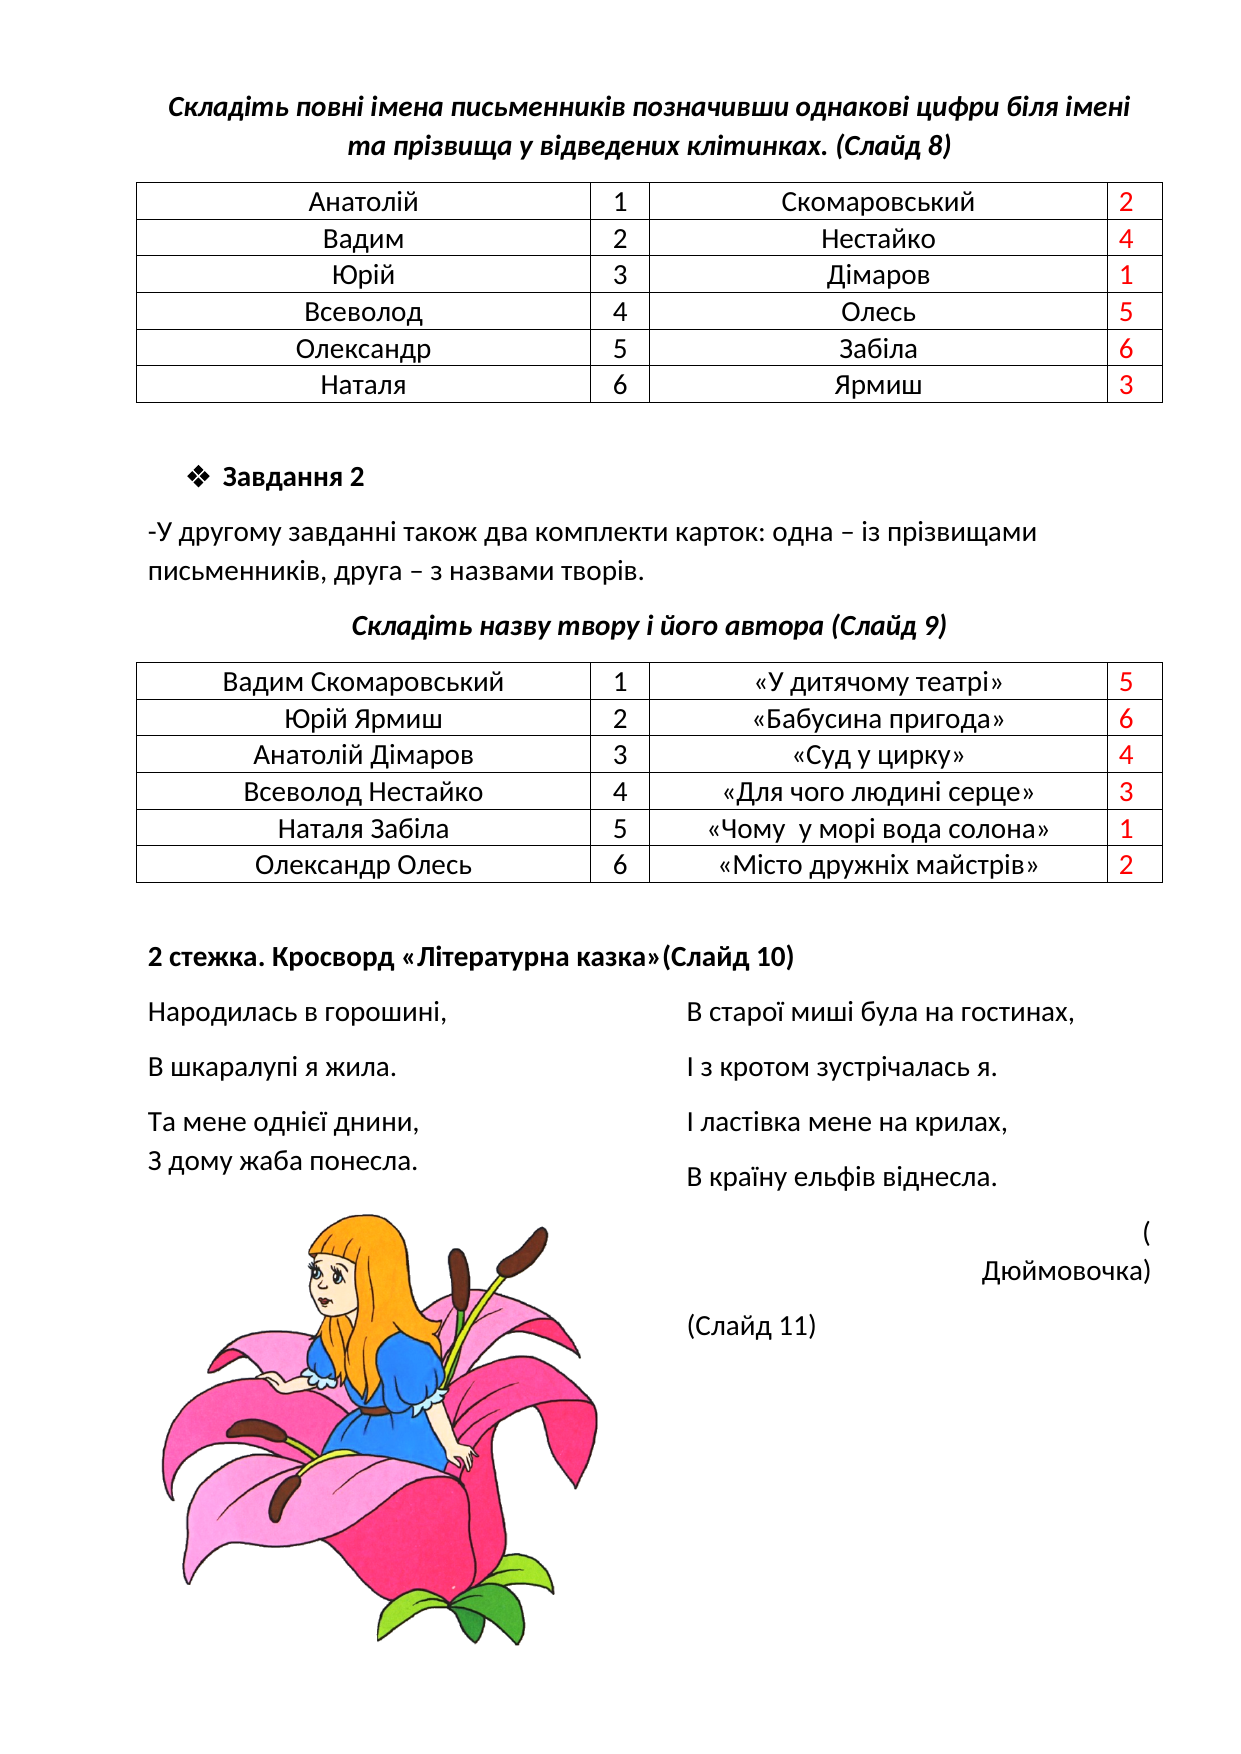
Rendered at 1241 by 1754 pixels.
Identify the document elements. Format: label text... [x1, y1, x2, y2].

table_header Анатолій [137, 183, 590, 219]
table_cell «Чому у морі вода солона» [650, 810, 1107, 845]
text (Дюймовочка) [686, 1214, 1152, 1288]
table_header 1 [591, 663, 649, 699]
table_cell 6 [1108, 330, 1162, 365]
text І ластівка мене на крилах, [686, 1103, 1152, 1139]
table_cell Юрій Ярмиш [137, 700, 590, 735]
text В шкаралупі я жила. [148, 1048, 613, 1084]
table_cell 2 [591, 220, 649, 255]
text І з кротом зустрічалась я. [686, 1048, 1152, 1084]
text (Слайд 11) [686, 1307, 1152, 1343]
table_cell 4 [591, 773, 649, 809]
table_cell Юрій [137, 256, 590, 292]
table_cell 6 [591, 846, 649, 882]
picture [147, 1179, 613, 1658]
table_cell «Місто дружніх майстрів» [650, 846, 1107, 882]
table_cell 5 [591, 810, 649, 845]
table_cell 1 [1108, 256, 1162, 292]
table_header 1 [591, 183, 649, 219]
text -У другому завданні також два комплекти карток: одна – із прізвищами письменників, друга – з назвами творів. [148, 513, 1152, 587]
table_cell Олександр Олесь [137, 846, 590, 882]
list Завдання 2 [185, 458, 1152, 494]
table_cell Олесь [650, 293, 1107, 329]
table_header 2 [1108, 183, 1162, 219]
table_cell 6 [1108, 700, 1162, 735]
table_header 5 [1108, 663, 1162, 699]
table_cell 3 [1108, 366, 1162, 402]
table_cell «Суд у цирку» [650, 736, 1107, 772]
table_header Вадим Скомаровський [137, 663, 590, 699]
table_cell 5 [591, 330, 649, 365]
table_cell «Для чого людині серце» [650, 773, 1107, 809]
table_header «У дитячому театрі» [650, 663, 1107, 699]
table_header Скомаровський [650, 183, 1107, 219]
table_cell Анатолій Дімаров [137, 736, 590, 772]
table_cell 4 [1108, 220, 1162, 255]
table_cell Наталя [137, 366, 590, 402]
table_cell 4 [1108, 736, 1162, 772]
table_cell Всеволод Нестайко [137, 773, 590, 809]
table_cell 3 [1108, 773, 1162, 809]
text 2 стежка. Кросворд «Літературна казка»(Слайд 10) [148, 938, 1152, 974]
text Та мене однієї днини, З дому жаба понесла. [148, 1103, 613, 1179]
table_cell Всеволод [137, 293, 590, 329]
text В країну ельфів віднесла. [686, 1158, 1152, 1194]
table_cell 3 [591, 256, 649, 292]
table_cell Ярмиш [650, 366, 1107, 402]
table_cell Наталя Забіла [137, 810, 590, 845]
table_cell 5 [1108, 293, 1162, 329]
table_cell Дімаров [650, 256, 1107, 292]
table_cell 4 [591, 293, 649, 329]
table_cell 6 [591, 366, 649, 402]
text Складіть назву твору і його автора (Слайд 9) [148, 607, 1152, 642]
text В старої миші була на гостинах, [686, 993, 1152, 1029]
table_cell Забіла [650, 330, 1107, 365]
table_cell Вадим [137, 220, 590, 255]
table_cell 2 [1108, 846, 1162, 882]
table_cell 1 [1108, 810, 1162, 845]
table_cell «Бабусина пригода» [650, 700, 1107, 735]
table_cell Олександр [137, 330, 590, 365]
text Складіть повні імена письменників позначивши однакові цифри біля імені та прізвища у відведених клітинках. (Слайд 8) [148, 88, 1152, 163]
table_cell 2 [591, 700, 649, 735]
table_cell Нестайко [650, 220, 1107, 255]
text Народилась в горошині, [148, 993, 613, 1029]
table_cell 3 [591, 736, 649, 772]
